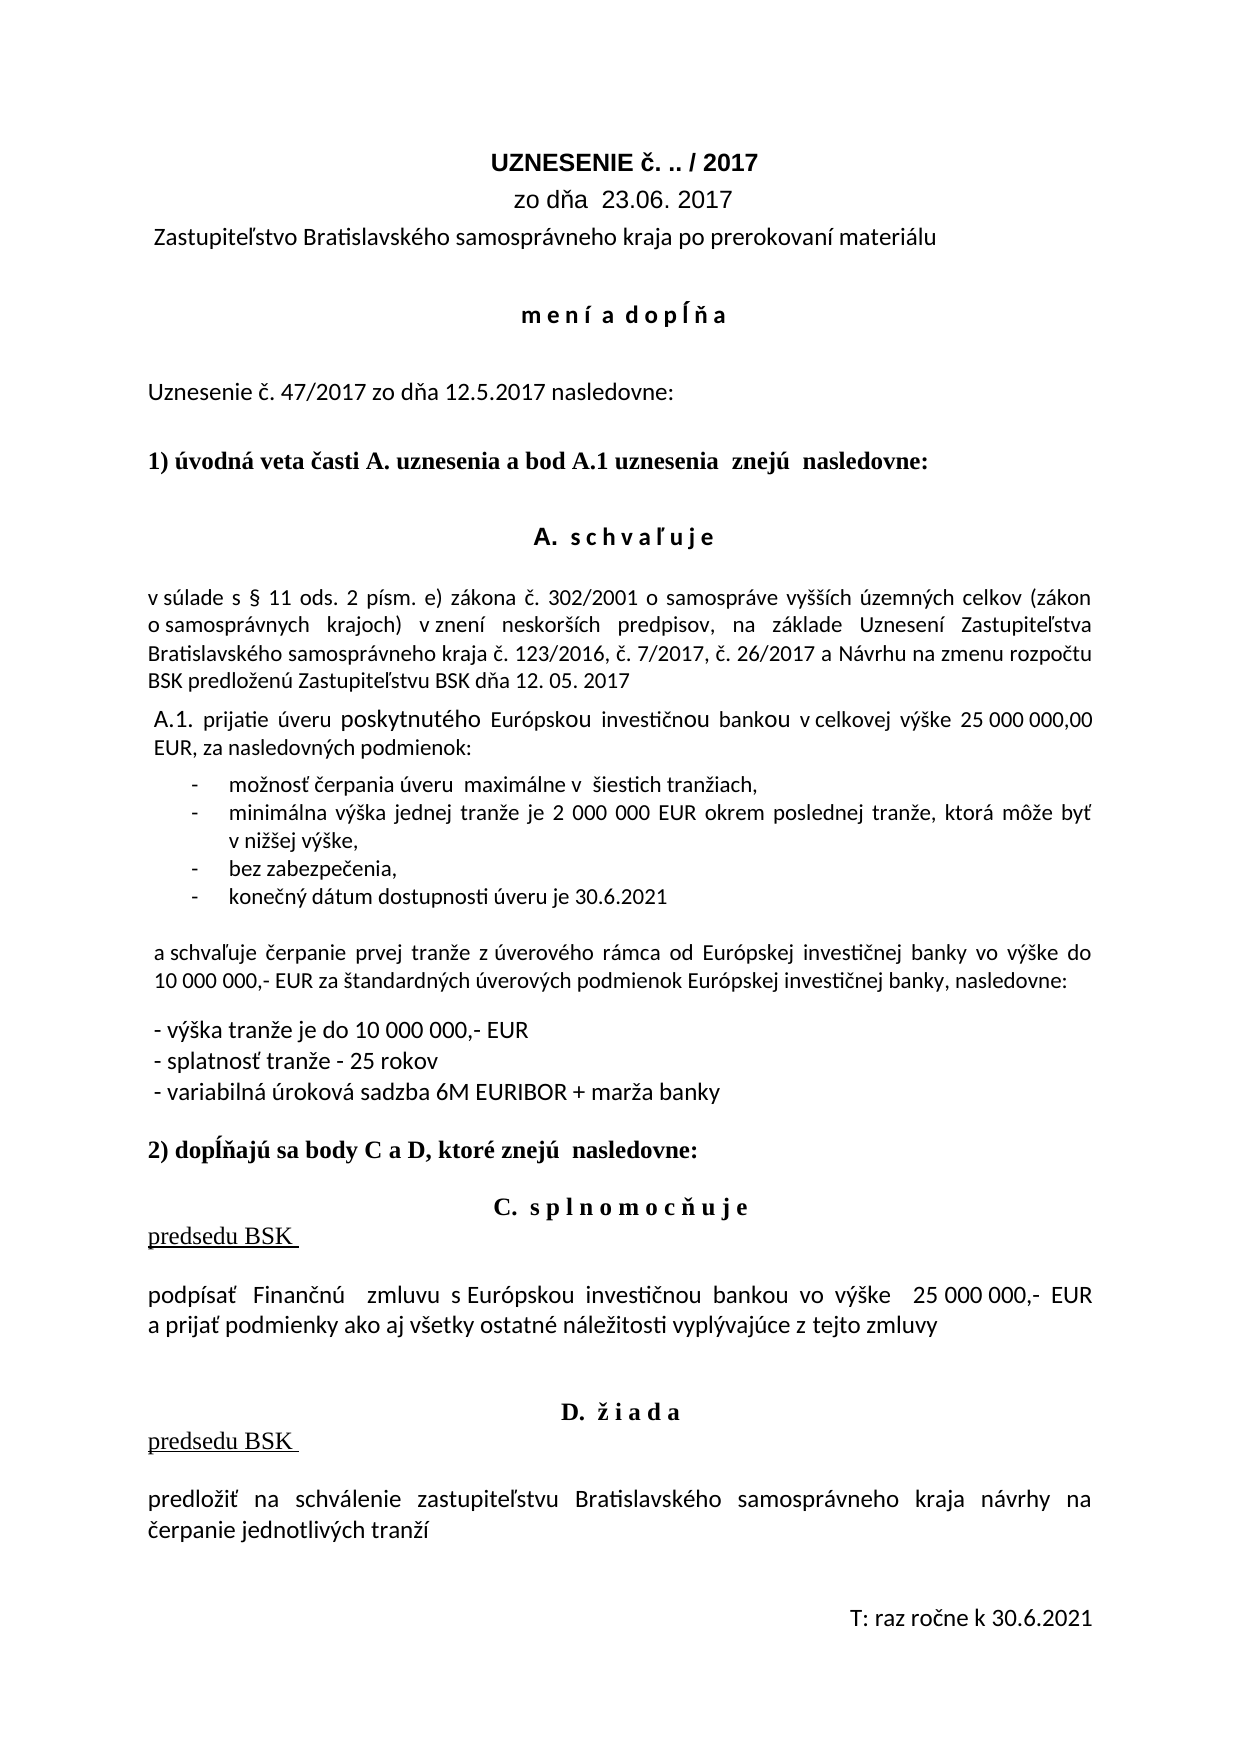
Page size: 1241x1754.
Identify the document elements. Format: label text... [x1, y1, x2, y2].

text predsedu BSK [148, 1426, 1093, 1455]
text UZNESENIE č. .. / 2017 [157, 148, 1093, 176]
list schvaľuje [154, 522, 1093, 552]
list minimálna výška jednej tranže je 2 000 000 EUR okrem poslednej tranže, ktorá môže byť v nižšej výške, [191, 798, 1093, 854]
text Zastupiteľstvo Bratislavského samosprávneho kraja po prerokovaní materiálu [154, 222, 1093, 252]
text podpísať Finančnú zmluvu s Európskou investičnou bankou vo výške 25 000 000,- EUR a prijať podmienky ako aj všetky ostatné náležitosti vyplývajúce z tejto zmluvy [148, 1279, 1093, 1340]
text - variabilná úroková sadzba 6M EURIBOR + marža banky [153, 1076, 1093, 1106]
text 1) úvodná veta časti A. uznesenia a bod A.1 uznesenia znejú nasledovne: [148, 446, 1093, 474]
text C. s p l n o m o c ň u j e [148, 1192, 1093, 1221]
list bez zabezpečenia, [191, 854, 1093, 882]
list možnosť čerpania úveru maximálne v šiestich tranžiach, [191, 770, 1093, 798]
list konečný dátum dostupnosti úveru je 30.6.2021 [191, 882, 1093, 910]
text m e n í a d o p ĺ ň a [154, 299, 1093, 329]
text T: raz ročne k 30.6.2021 [148, 1602, 1093, 1633]
text - splatnosť tranže - 25 rokov [153, 1045, 1093, 1076]
list a schvaľuje čerpanie prvej tranže z úverového rámca od Európskej investičnej banky vo výške do 10 000 000,- EUR za štandardných úverových podmienok Európskej investičnej banky, nasledovne: [154, 938, 1093, 994]
text 2) dopĺňajú sa body C a D, ktoré znejú nasledovne: [148, 1135, 1093, 1164]
text predložiť na schválenie zastupiteľstvu Bratislavského samosprávneho kraja návrhy na čerpanie jednotlivých tranží [148, 1483, 1093, 1544]
text predsedu BSK [148, 1221, 1093, 1250]
text D. ž i a d a [148, 1397, 1093, 1426]
text A.1. prijatie úveru poskytnutého Európskou investičnou bankou v celkovej výške 25 000 000,00 EUR, za nasledovných podmienok: [154, 703, 1093, 761]
text Uznesenie č. 47/2017 zo dňa 12.5.2017 nasledovne: [148, 377, 1093, 407]
text zo dňa 23.06. 2017 [154, 184, 1093, 213]
text - výška tranže je do 10 000 000,- EUR [153, 1015, 1093, 1045]
list v súlade s § 11 ods. 2 písm. e) zákona č. 302/2001 o samospráve vyšších územných celkov (zákon o samosprávnych krajoch) v znení neskorších predpisov, na základe Uznesení Zastupiteľstva Bratislavského samosprávneho kraja č. 123/2016, č. 7/2017, č. 26/2017 a Návrhu na zmenu rozpočtu BSK predloženú Zastupiteľstvu BSK dňa 12. 05. 2017 [148, 583, 1093, 695]
